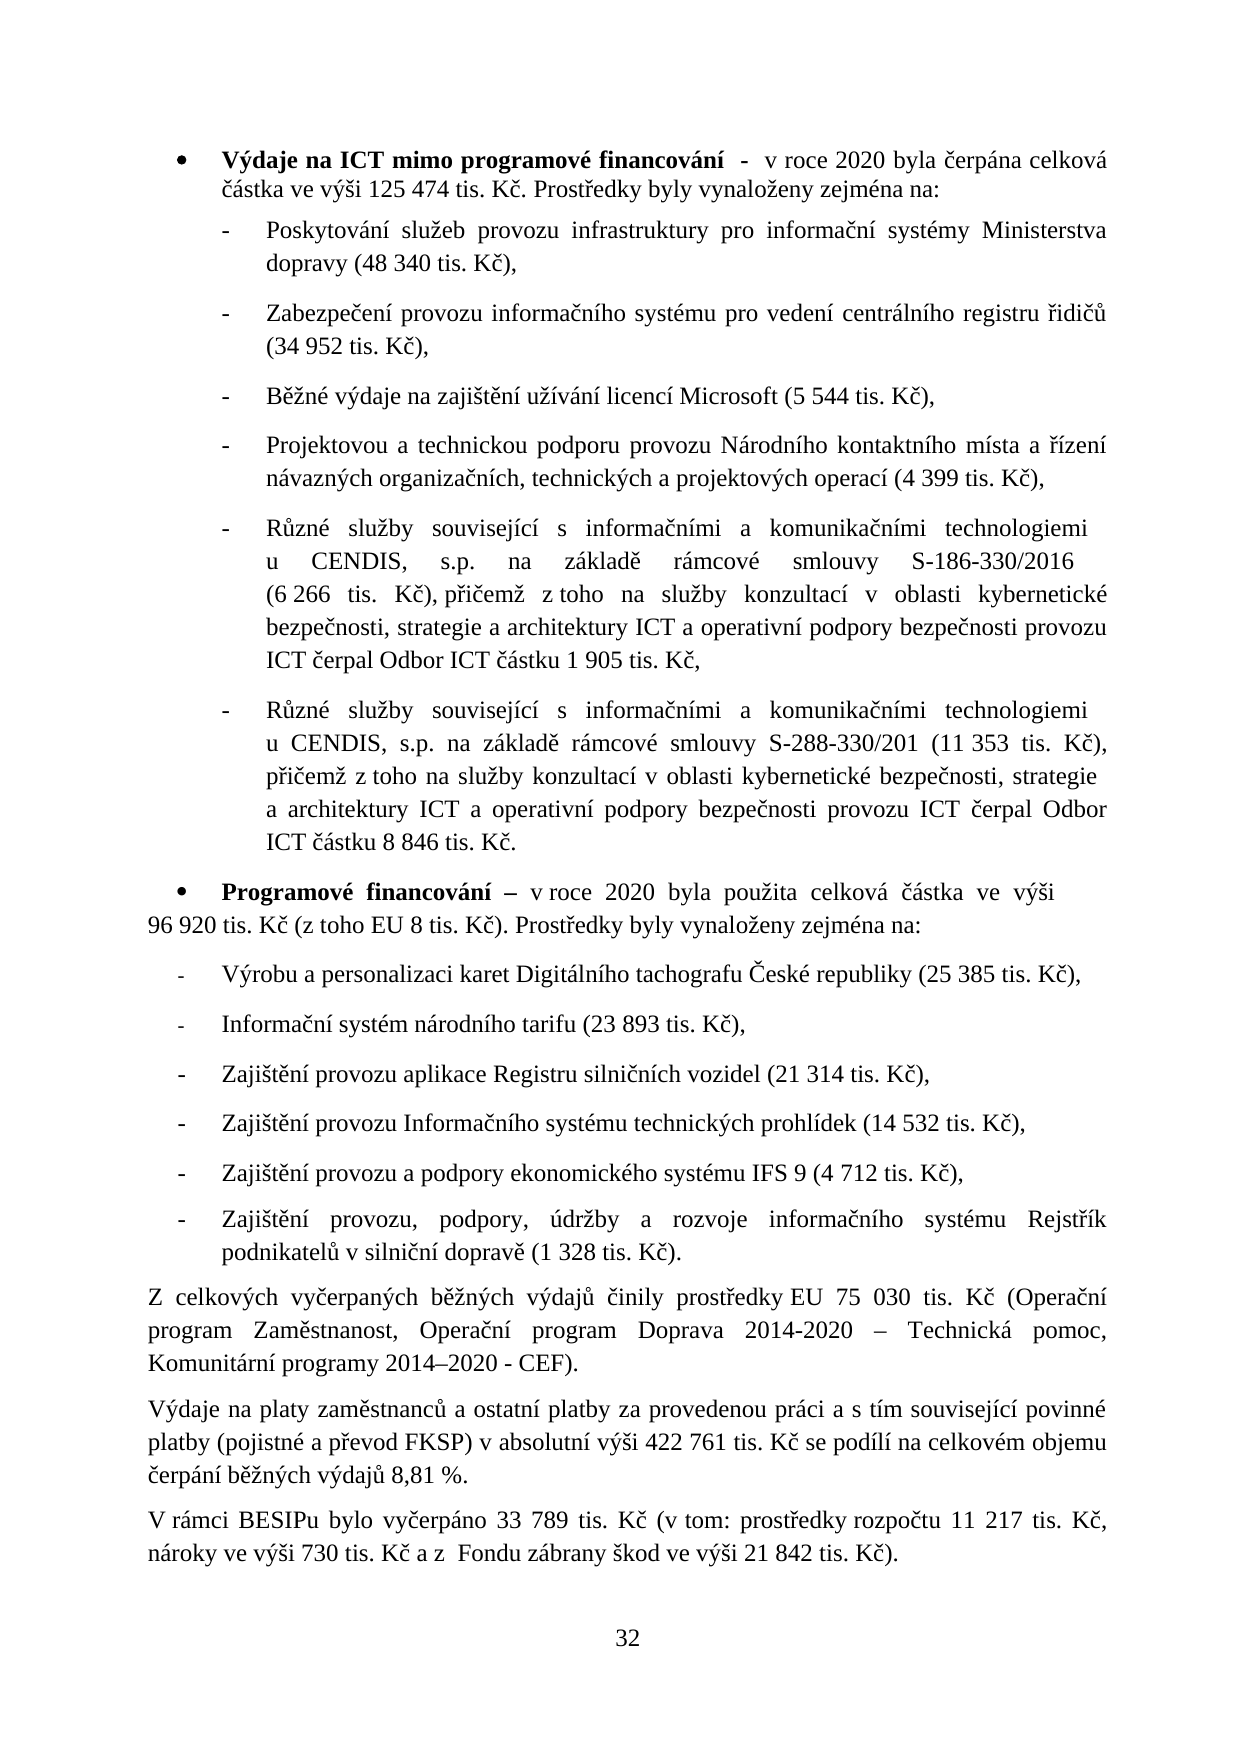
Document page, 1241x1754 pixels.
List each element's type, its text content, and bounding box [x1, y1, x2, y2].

text Výdaje na platy zaměstnanců a ostatní platby za provedenou práci a s tím související povinné platby (pojistné a převod FKSP) v absolutní výši 422 761 tis. Kč se podílí na celkovém objemu čerpání běžných výdajů 8,81 %. [148, 1394, 1107, 1489]
list Informační systém národního tarifu (23 893 tis. Kč), [177, 1009, 1107, 1038]
text Z celkových vyčerpaných běžných výdajů činily prostředky EU 75 030 tis. Kč (Operační program Zaměstnanost, Operační program Doprava 2014-2020 – Technická pomoc, Komunitární programy 2014–2020 - CEF). [148, 1282, 1107, 1377]
list Zajištění provozu Informačního systému technických prohlídek (14 532 tis. Kč), [177, 1108, 1107, 1137]
list Zajištění provozu aplikace Registru silničních vozidel (21 314 tis. Kč), [177, 1059, 1107, 1088]
list Zajištění provozu, podpory, údržby a rozvoje informačního systému Rejstřík podnikatelů v silniční dopravě (1 328 tis. Kč). [177, 1204, 1107, 1266]
list Projektovou a technickou podporu provozu Národního kontaktního místa a řízení návazných organizačních, technických a projektových operací (4 399 tis. Kč), [221, 431, 1107, 492]
list Běžné výdaje na zajištění užívání licencí Microsoft (5 544 tis. Kč), [221, 381, 1107, 409]
list Výrobu a personalizaci karet Digitálního tachografu České republiky (25 385 tis. Kč), [177, 959, 1107, 988]
list Programové financování – v roce 2020 byla použita celková částka ve výši 96 920 tis. Kč (z toho EU 8 tis. Kč). Prostředky byly vynaloženy zejména na: [148, 877, 1107, 938]
list Poskytování služeb provozu infrastruktury pro informační systémy Ministerstva dopravy (48 340 tis. Kč), [221, 215, 1107, 277]
list Různé služby související s informačními a komunikačními technologiemi u CENDIS, s.p. na základě rámcové smlouvy S-288-330/201 (11 353 tis. Kč), přičemž z toho na služby konzultací v oblasti kybernetické bezpečnosti, strategie a architektury ICT a operativní podpory bezpečnosti provozu ICT čerpal Odbor ICT částku 8 846 tis. Kč. [221, 695, 1107, 856]
list Zabezpečení provozu informačního systému pro vedení centrálního registru řidičů (34 952 tis. Kč), [221, 298, 1107, 360]
list Zajištění provozu a podpory ekonomického systému IFS 9 (4 712 tis. Kč), [177, 1158, 1107, 1187]
text V rámci BESIPu bylo vyčerpáno 33 789 tis. Kč (v tom: prostředky rozpočtu 11 217 tis. Kč, nároky ve výši 730 tis. Kč a z Fondu zábrany škod ve výši 21 842 tis. Kč). [148, 1505, 1107, 1567]
list Různé služby související s informačními a komunikačními technologiemi u CENDIS, s.p. na základě rámcové smlouvy S-186-330/2016 (6 266 tis. Kč), přičemž z toho na služby konzultací v oblasti kybernetické bezpečnosti, strategie a architektury ICT a operativní podpory bezpečnosti provozu ICT čerpal Odbor ICT částku 1 905 tis. Kč, [221, 513, 1107, 674]
list Výdaje na ICT mimo programové financování - v roce 2020 byla čerpána celková částka ve výši 125 474 tis. Kč. Prostředky byly vynaloženy zejména na: [177, 145, 1107, 203]
